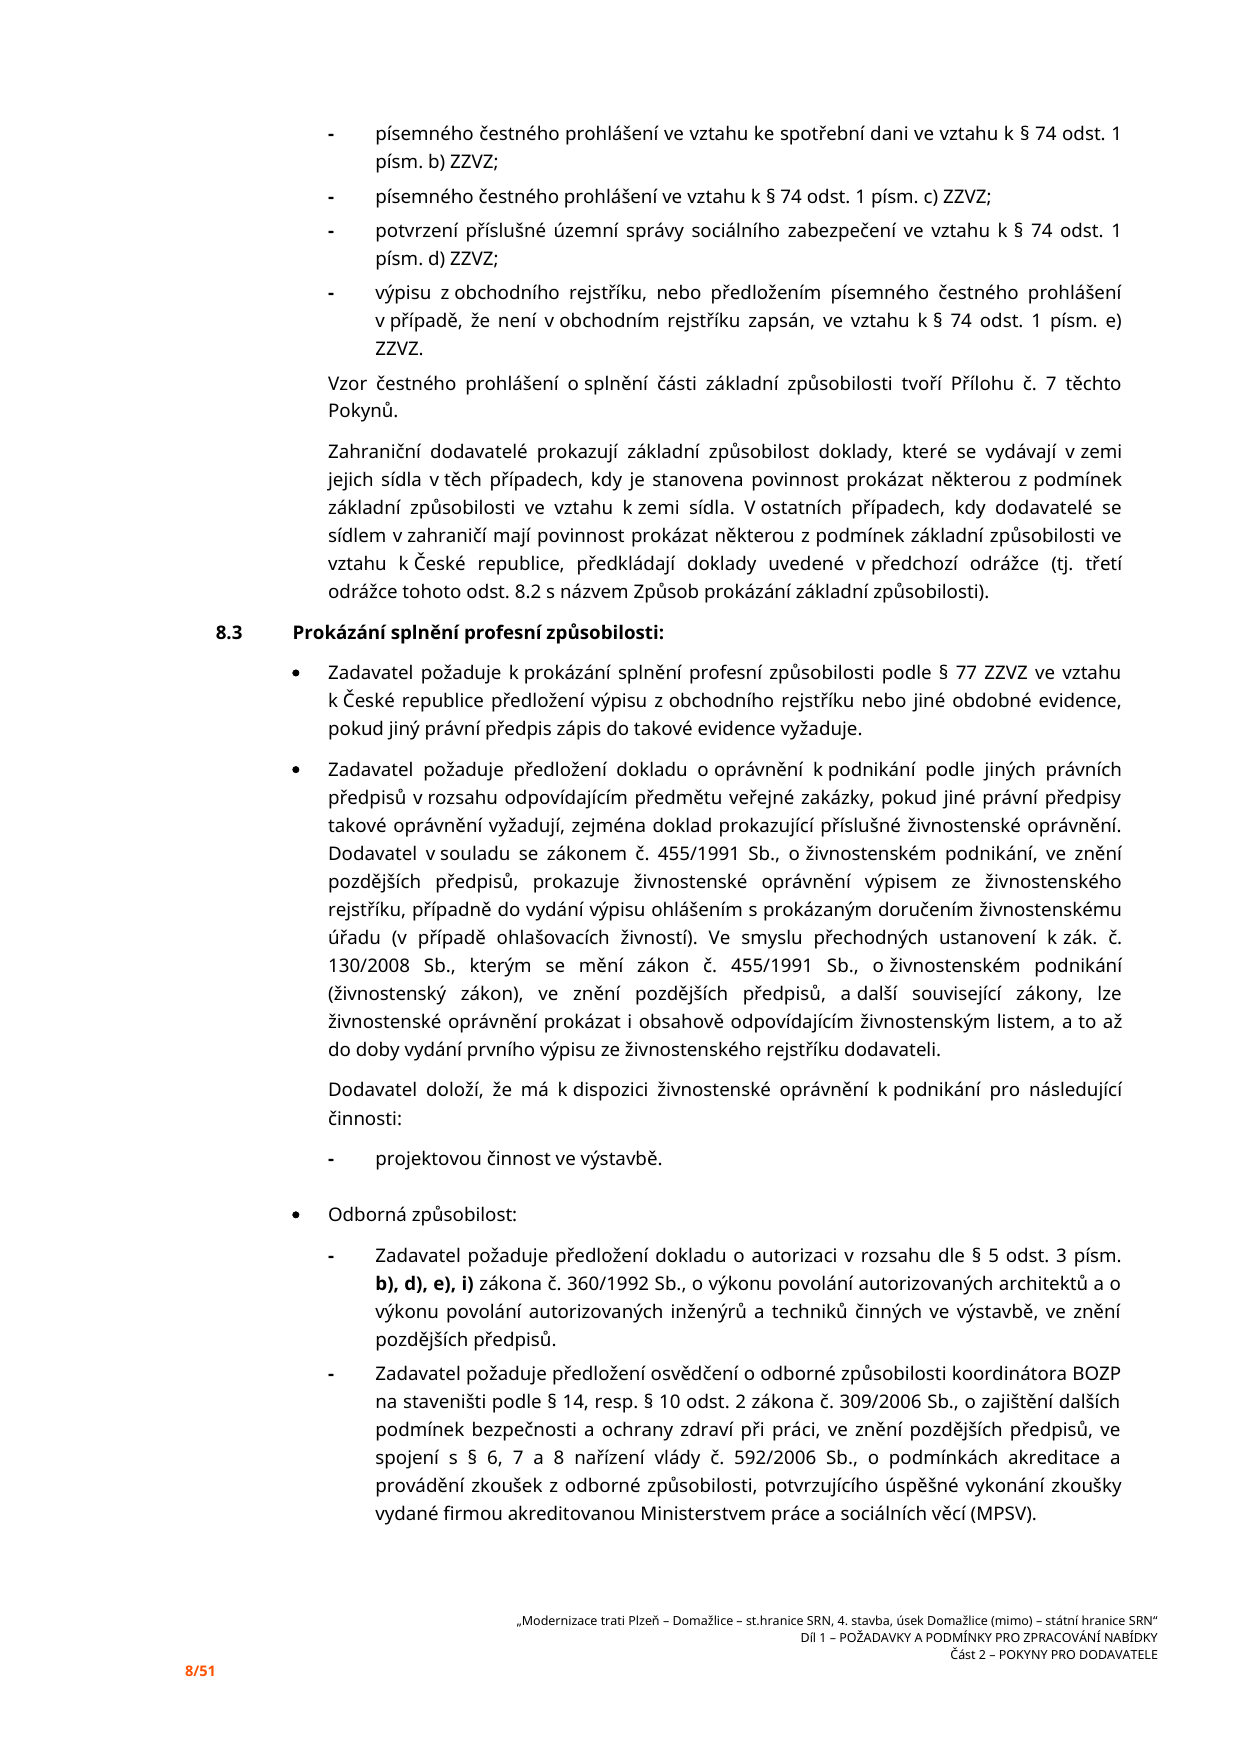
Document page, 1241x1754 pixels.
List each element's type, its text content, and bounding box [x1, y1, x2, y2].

text Zahraniční dodavatelé prokazují základní způsobilost doklady, které se vydávají v zemi jejich sídla v těch případech, kdy je stanovena povinnost prokázat některou z podmínek základní způsobilosti ve vztahu k zemi sídla. V ostatních případech, kdy dodavatelé se sídlem v zahraničí mají povinnost prokázat některou z podmínek základní způsobilosti ve vztahu k České republice, předkládají doklady uvedené v předchozí odrážce (tj. třetí odrážce tohoto odst. 8.2 s názvem Způsob prokázání základní způsobilosti). [328, 438, 1122, 604]
text výpisu z obchodního rejstříku, nebo předložením písemného čestného prohlášení v případě, že není v obchodním rejstříku zapsán, ve vztahu k § 74 odst. 1 písm. e) ZZVZ. [328, 279, 1122, 361]
text Zadavatel požaduje k prokázání splnění profesní způsobilosti podle § 77 ZZVZ ve vztahu k České republice předložení výpisu z obchodního rejstříku nebo jiné obdobné evidence, pokud jiný právní předpis zápis do takové evidence vyžaduje. [292, 659, 1122, 741]
text Odborná způsobilost: [292, 1201, 1122, 1227]
text písemného čestného prohlášení ve vztahu ke spotřební dani ve vztahu k § 74 odst. 1 písm. b) ZZVZ; [328, 121, 1122, 174]
text Zadavatel požaduje předložení dokladu o autorizaci v rozsahu dle § 5 odst. 3 písm. b), d), e), i) zákona č. 360/1992 Sb., o výkonu povolání autorizovaných architektů a o výkonu povolání autorizovaných inženýrů a techniků činných ve výstavbě, ve znění pozdějších předpisů. [328, 1242, 1122, 1351]
text písemného čestného prohlášení ve vztahu k § 74 odst. 1 písm. c) ZZVZ; [328, 183, 1122, 208]
text Vzor čestného prohlášení o splnění části základní způsobilosti tvoří Přílohu č. 7 těchto Pokynů. [328, 370, 1122, 423]
text Prokázání splnění profesní způsobilosti: [216, 619, 1122, 644]
text potvrzení příslušné územní správy sociálního zabezpečení ve vztahu k § 74 odst. 1 písm. d) ZZVZ; [328, 217, 1122, 271]
text Dodavatel doloží, že má k dispozici živnostenské oprávnění k podnikání pro následující činnosti: [328, 1077, 1122, 1130]
text projektovou činnost ve výstavbě. [328, 1145, 1122, 1171]
text Zadavatel požaduje předložení osvědčení o odborné způsobilosti koordinátora BOZP na staveništi podle § 14, resp. § 10 odst. 2 zákona č. 309/2006 Sb., o zajištění dalších podmínek bezpečnosti a ochrany zdraví při práci, ve znění pozdějších předpisů, ve spojení s § 6, 7 a 8 nařízení vlády č. 592/2006 Sb., o podmínkách akreditace a provádění zkoušek z odborné způsobilosti, potvrzujícího úspěšné vykonání zkoušky vydané firmou akreditovanou Ministerstvem práce a sociálních věcí (MPSV). [328, 1360, 1122, 1526]
text Zadavatel požaduje předložení dokladu o oprávnění k podnikání podle jiných právních předpisů v rozsahu odpovídajícím předmětu veřejné zakázky, pokud jiné právní předpisy takové oprávnění vyžadují, zejména doklad prokazující příslušné živnostenské oprávnění. Dodavatel v souladu se zákonem č. 455/1991 Sb., o živnostenském podnikání, ve znění pozdějších předpisů, prokazuje živnostenské oprávnění výpisem ze živnostenského rejstříku, případně do vydání výpisu ohlášením s prokázaným doručením živnostenskému úřadu (v případě ohlašovacích živností). Ve smyslu přechodných ustanovení k zák. č. 130/2008 Sb., kterým se mění zákon č. 455/1991 Sb., o živnostenském podnikání (živnostenský zákon), ve znění pozdějších předpisů, a další související zákony, lze živnostenské oprávnění prokázat i obsahově odpovídajícím živnostenským listem, a to až do doby vydání prvního výpisu ze živnostenského rejstříku dodavateli. [292, 756, 1122, 1062]
